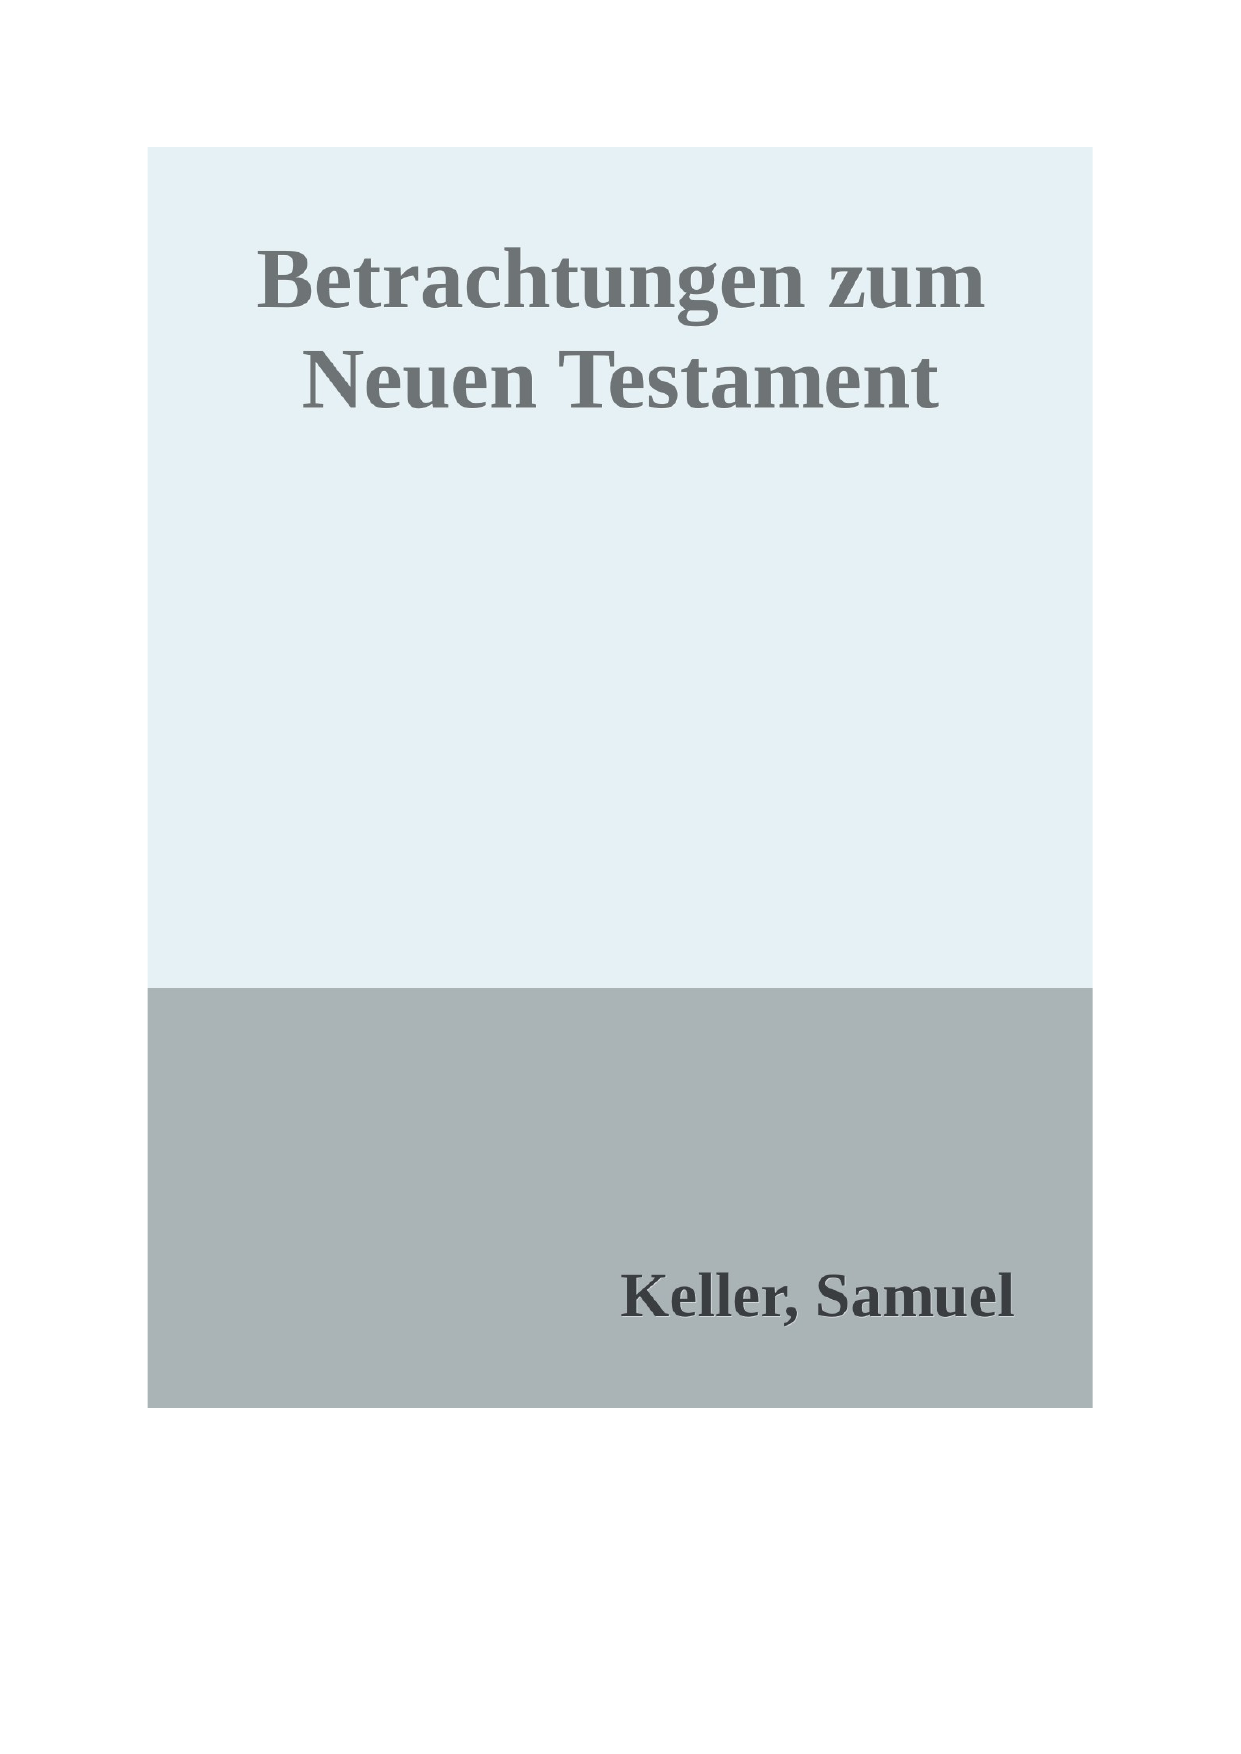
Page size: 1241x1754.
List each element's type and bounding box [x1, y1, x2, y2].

picture [147, 147, 1093, 1408]
